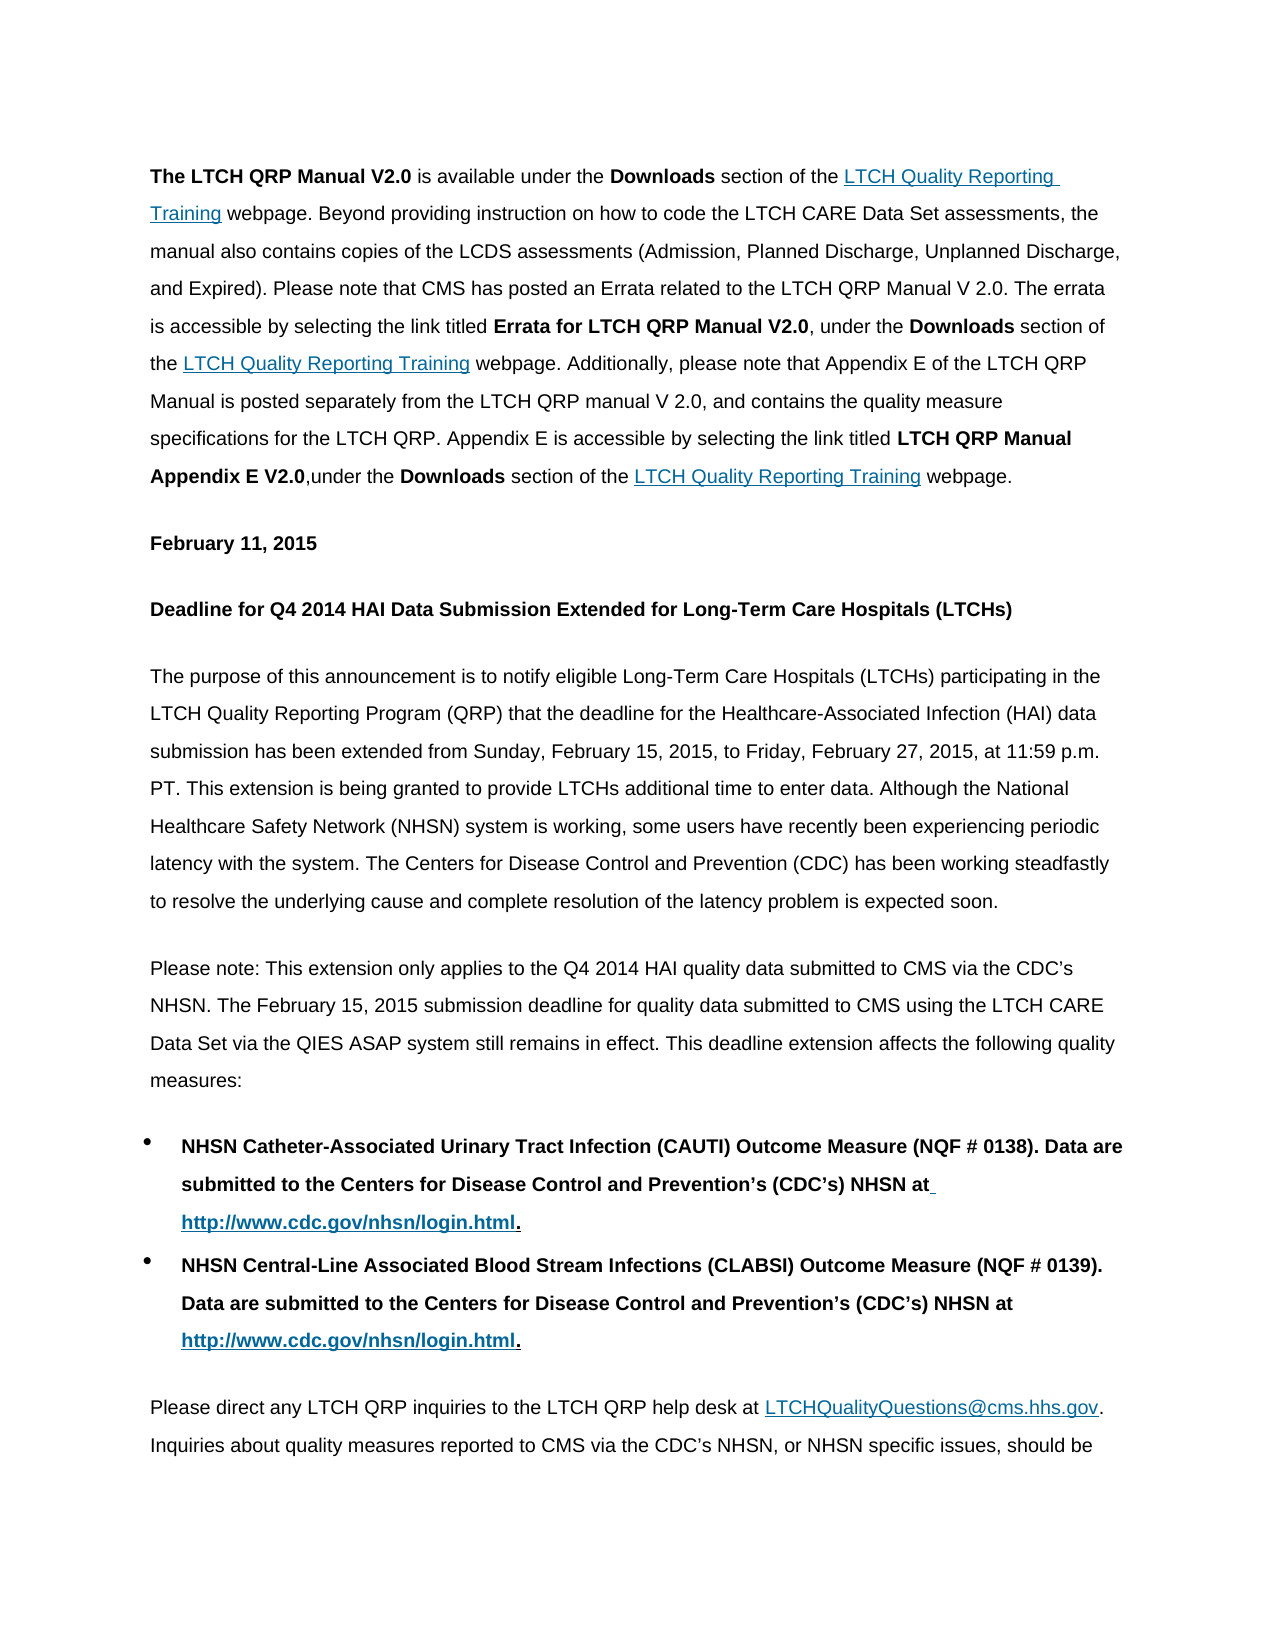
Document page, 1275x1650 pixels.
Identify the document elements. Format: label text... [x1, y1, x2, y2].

text Deadline for Q4 2014 HAI Data Submission Extended for Long-Term Care Hospitals (LTCHs) [150, 583, 1125, 621]
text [150, 1381, 1125, 1456]
text The purpose of this announcement is to notify eligible Long-Term Care Hospitals (LTCHs) participating in the LTCH Quality Reporting Program (QRP) that the deadline for the Healthcare-Associated Infection (HAI) data submission has been extended from Sunday, February 15, 2015, to Friday, February 27, 2015, at 11:59 p.m. PT. This extension is being granted to provide LTCHs additional time to enter data. Although the National Healthcare Safety Network (NHSN) system is working, some users have recently been experiencing periodic latency with the system. The Centers for Disease Control and Prevention (CDC) has been working steadfastly to resolve the underlying cause and complete resolution of the latency problem is expected soon. [150, 650, 1125, 912]
text The LTCH QRP Manual V2.0 is available under the Downloads section of the LTCH Quality Reporting Training webpage. Beyond providing instruction on how to code the LTCH CARE Data Set assessments, the manual also contains copies of the LCDS assessments (Admission, Planned Discharge, Unplanned Discharge, and Expired). Please note that CMS has posted an Errata related to the LTCH QRP Manual V 2.0. The errata is accessible by selecting the link titled Errata for LTCH QRP Manual V2.0, under the Downloads section of the LTCH Quality Reporting Training webpage. Additionally, please note that Appendix E of the LTCH QRP Manual is posted separately from the LTCH QRP manual V 2.0, and contains the quality measure specifications for the LTCH QRP. Appendix E is accessible by selecting the link titled LTCH QRP Manual Appendix E V2.0,under the Downloads section of the LTCH Quality Reporting Training webpage. [150, 150, 1125, 487]
list NHSN Catheter-Associated Urinary Tract Infection (CAUTI) Outcome Measure (NQF # 0138). Data are submitted to the Centers for Disease Control and Prevention’s (CDC’s) NHSN at http://www.cdc.gov/nhsn/login.html. [144, 1121, 1125, 1233]
text Please note: This extension only applies to the Q4 2014 HAI quality data submitted to CMS via the CDC’s NHSN. The February 15, 2015 submission deadline for quality data submitted to CMS using the LTCH CARE Data Set via the QIES ASAP system still remains in effect. This deadline extension affects the following quality measures: [150, 942, 1125, 1092]
text February 11, 2015 [150, 517, 1125, 554]
list NHSN Central-Line Associated Blood Stream Infections (CLABSI) Outcome Measure (NQF # 0139). Data are submitted to the Centers for Disease Control and Prevention’s (CDC’s) NHSN at http://www.cdc.gov/nhsn/login.html. [144, 1239, 1125, 1352]
